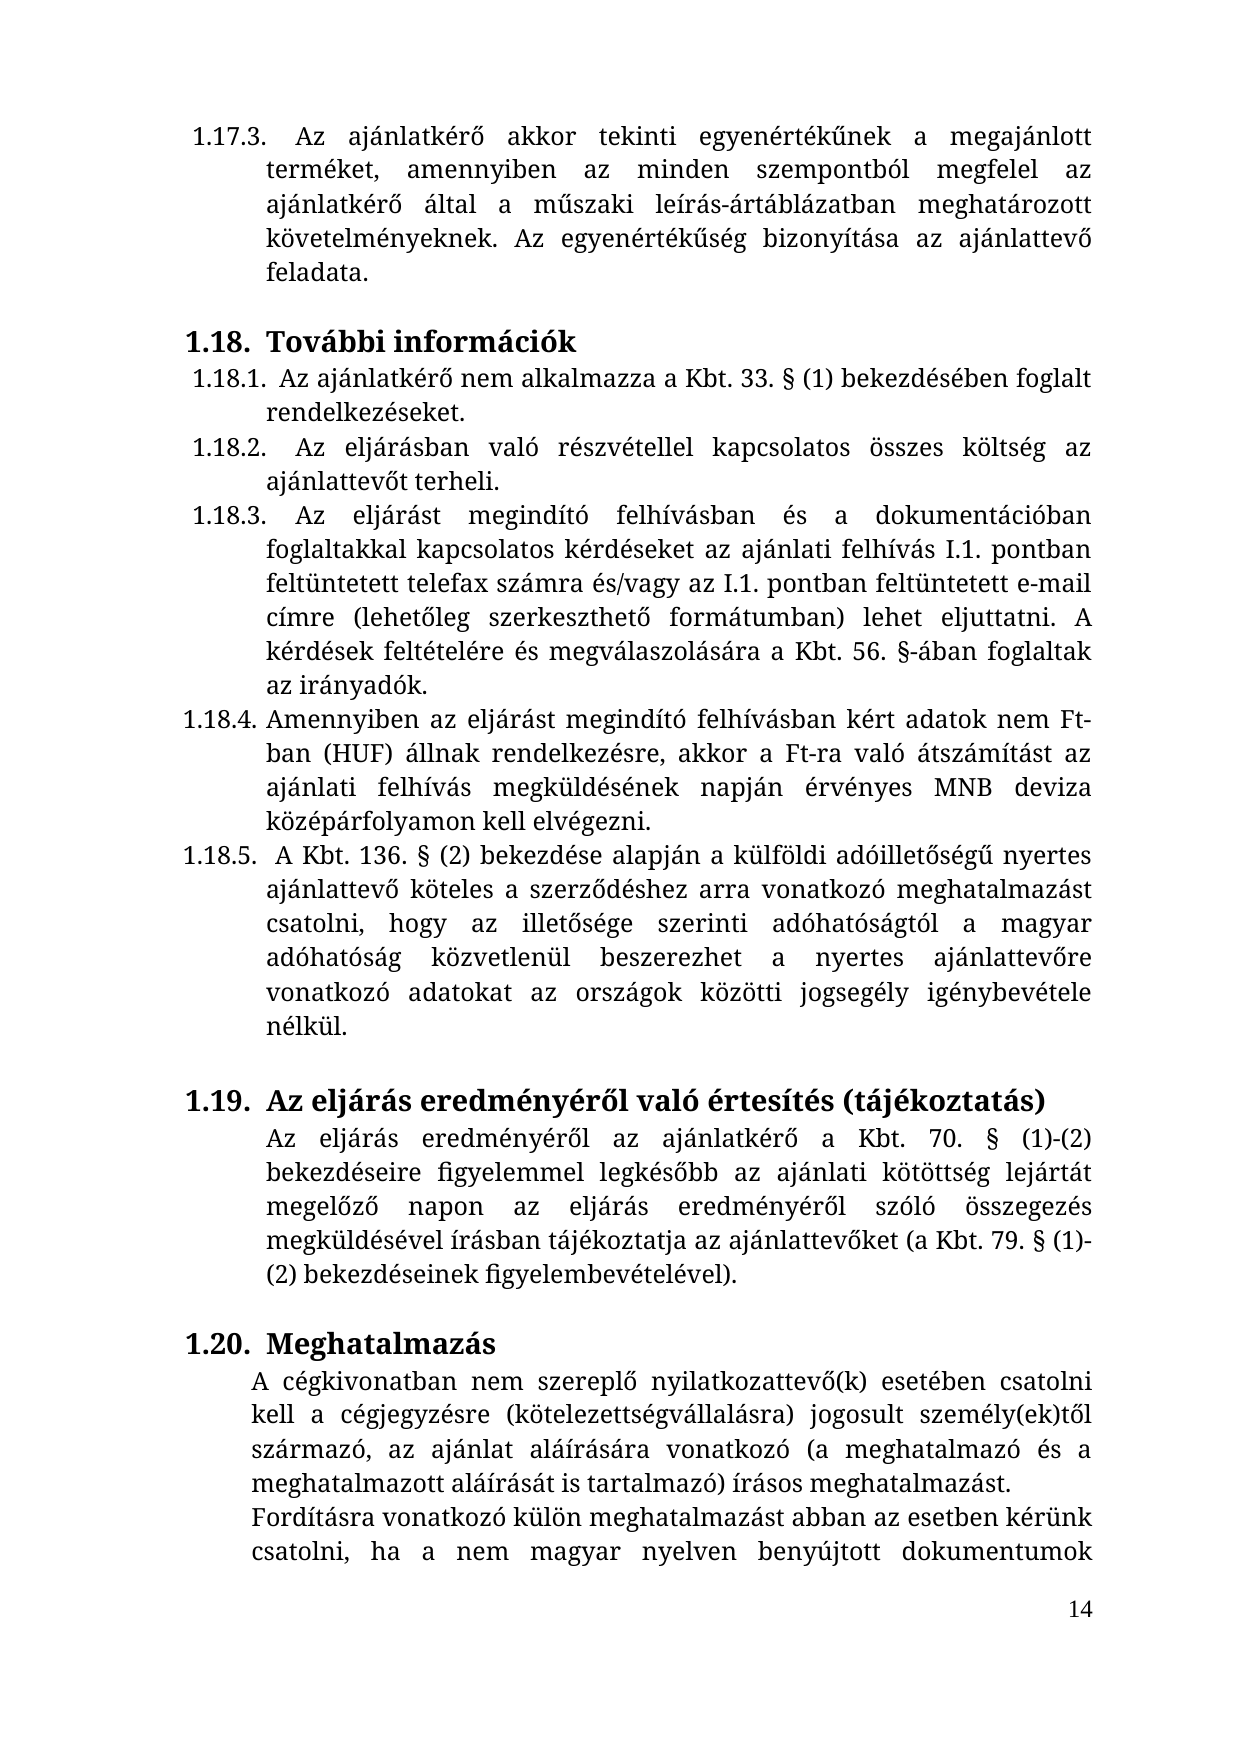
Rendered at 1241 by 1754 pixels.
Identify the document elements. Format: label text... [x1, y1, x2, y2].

text A cégkivonatban nem szereplő nyilatkozattevő(k) esetében csatolni kell a cégjegyzésre (kötelezettségvállalásra) jogosult személy(ek)től származó, az ajánlat aláírására vonatkozó (a meghatalmazó és a meghatalmazott aláírását is tartalmazó) írásos meghatalmazást. [251, 1363, 1093, 1499]
subtitle Az eljárás eredményéről való értesítés (tájékoztatás) [185, 1081, 1093, 1120]
list Az eljárást megindító felhívásban és a dokumentációban foglaltakkal kapcsolatos kérdéseket az ajánlati felhívás I.1. pontban feltüntetett telefax számra és/vagy az I.1. pontban feltüntetett e-mail címre (lehetőleg szerkeszthető formátumban) lehet eljuttatni. A kérdések feltételére és megválaszolására a Kbt. 56. §-ában foglaltak az irányadók. [192, 497, 1093, 702]
text Az eljárás eredményéről az ajánlatkérő a Kbt. 70. § (1)-(2) bekezdéseire figyelemmel legkésőbb az ajánlati kötöttség lejártát megelőző napon az eljárás eredményéről szóló összegezés megküldésével írásban tájékoztatja az ajánlattevőket (a Kbt. 79. § (1)-(2) bekezdéseinek figyelembevételével). [266, 1120, 1093, 1291]
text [251, 1499, 1093, 1567]
subtitle Meghatalmazás [185, 1323, 1093, 1363]
subtitle További információk [185, 321, 1093, 361]
list Az ajánlatkérő akkor tekinti egyenértékűnek a megajánlott terméket, amennyiben az minden szempontból megfelel az ajánlatkérő által a műszaki leírás-ártáblázatban meghatározott követelményeknek. Az egyenértékűség bizonyítása az ajánlattevő feladata. [192, 118, 1093, 288]
list Az ajánlatkérő nem alkalmazza a Kbt. 33. § (1) bekezdésében foglalt rendelkezéseket. [192, 361, 1093, 429]
list Amennyiben az eljárást megindító felhívásban kért adatok nem Ft-ban (HUF) állnak rendelkezésre, akkor a Ft-ra való átszámítást az ajánlati felhívás megküldésének napján érvényes MNB deviza középárfolyamon kell elvégezni. [183, 702, 1093, 838]
list A Kbt. 136. § (2) bekezdése alapján a külföldi adóilletőségű nyertes ajánlattevő köteles a szerződéshez arra vonatkozó meghatalmazást csatolni, hogy az illetősége szerinti adóhatóságtól a magyar adóhatóság közvetlenül beszerezhet a nyertes ajánlattevőre vonatkozó adatokat az országok közötti jogsegély igénybevétele nélkül. [183, 838, 1093, 1042]
list Az eljárásban való részvétellel kapcsolatos összes költség az ajánlattevőt terheli. [192, 429, 1093, 497]
